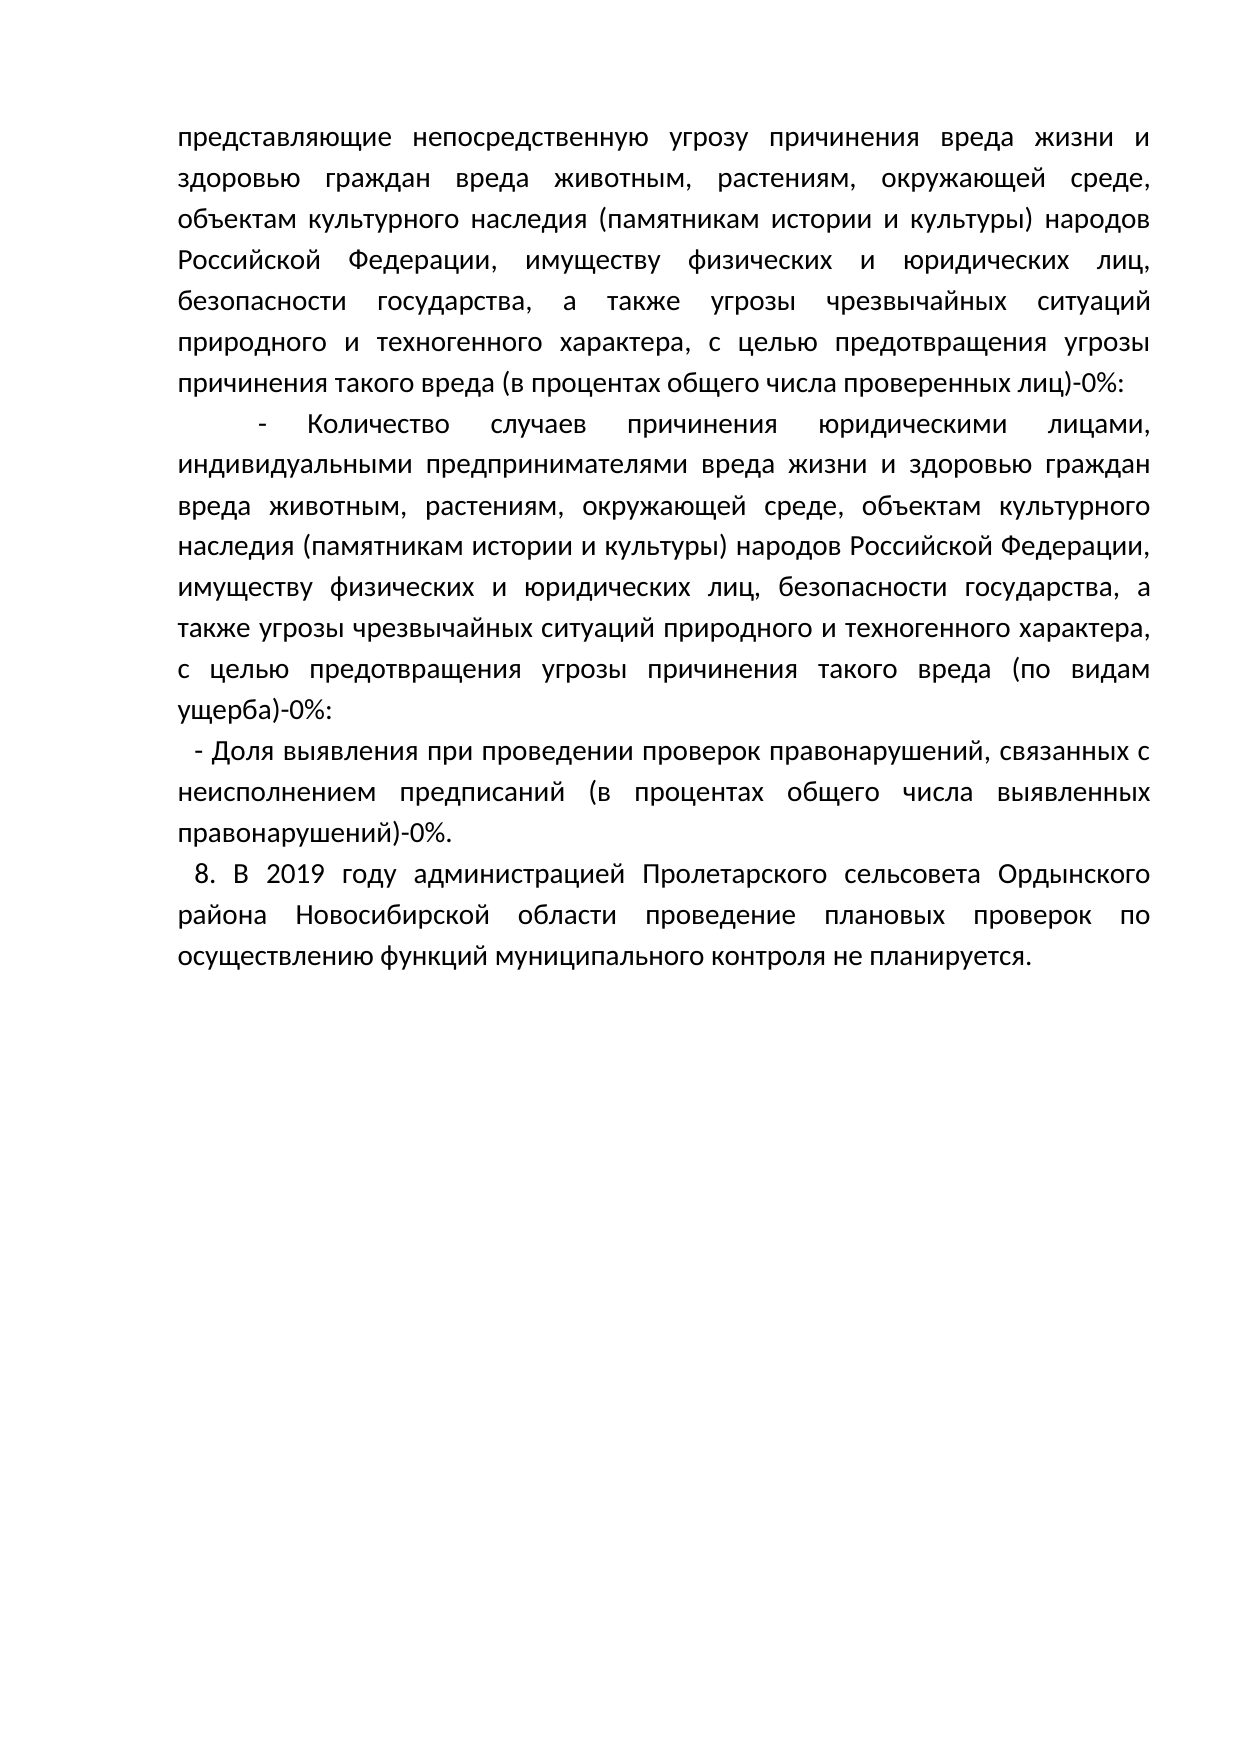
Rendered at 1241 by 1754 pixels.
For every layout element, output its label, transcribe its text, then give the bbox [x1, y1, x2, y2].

text 8. В 2019 году администрацией Пролетарского сельсовета Ордынского района Новосибирской области проведение плановых проверок по осуществлению функций муниципального контроля не планируется. [177, 855, 1152, 972]
text - Количество случаев причинения юридическими лицами, индивидуальными предпринимателями вреда жизни и здоровью граждан вреда животным, растениям, окружающей среде, объектам культурного наследия (памятникам истории и культуры) народов Российской Федерации, имуществу физических и юридических лиц, безопасности государства, а также угрозы чрезвычайных ситуаций природного и техногенного характера, с целью предотвращения угрозы причинения такого вреда (по видам ущерба)-0%: [177, 405, 1152, 727]
text - Доля выявления при проведении проверок правонарушений, связанных с неисполнением предписаний (в процентах общего числа выявленных правонарушений)-0%. [177, 732, 1152, 850]
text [177, 118, 1152, 399]
